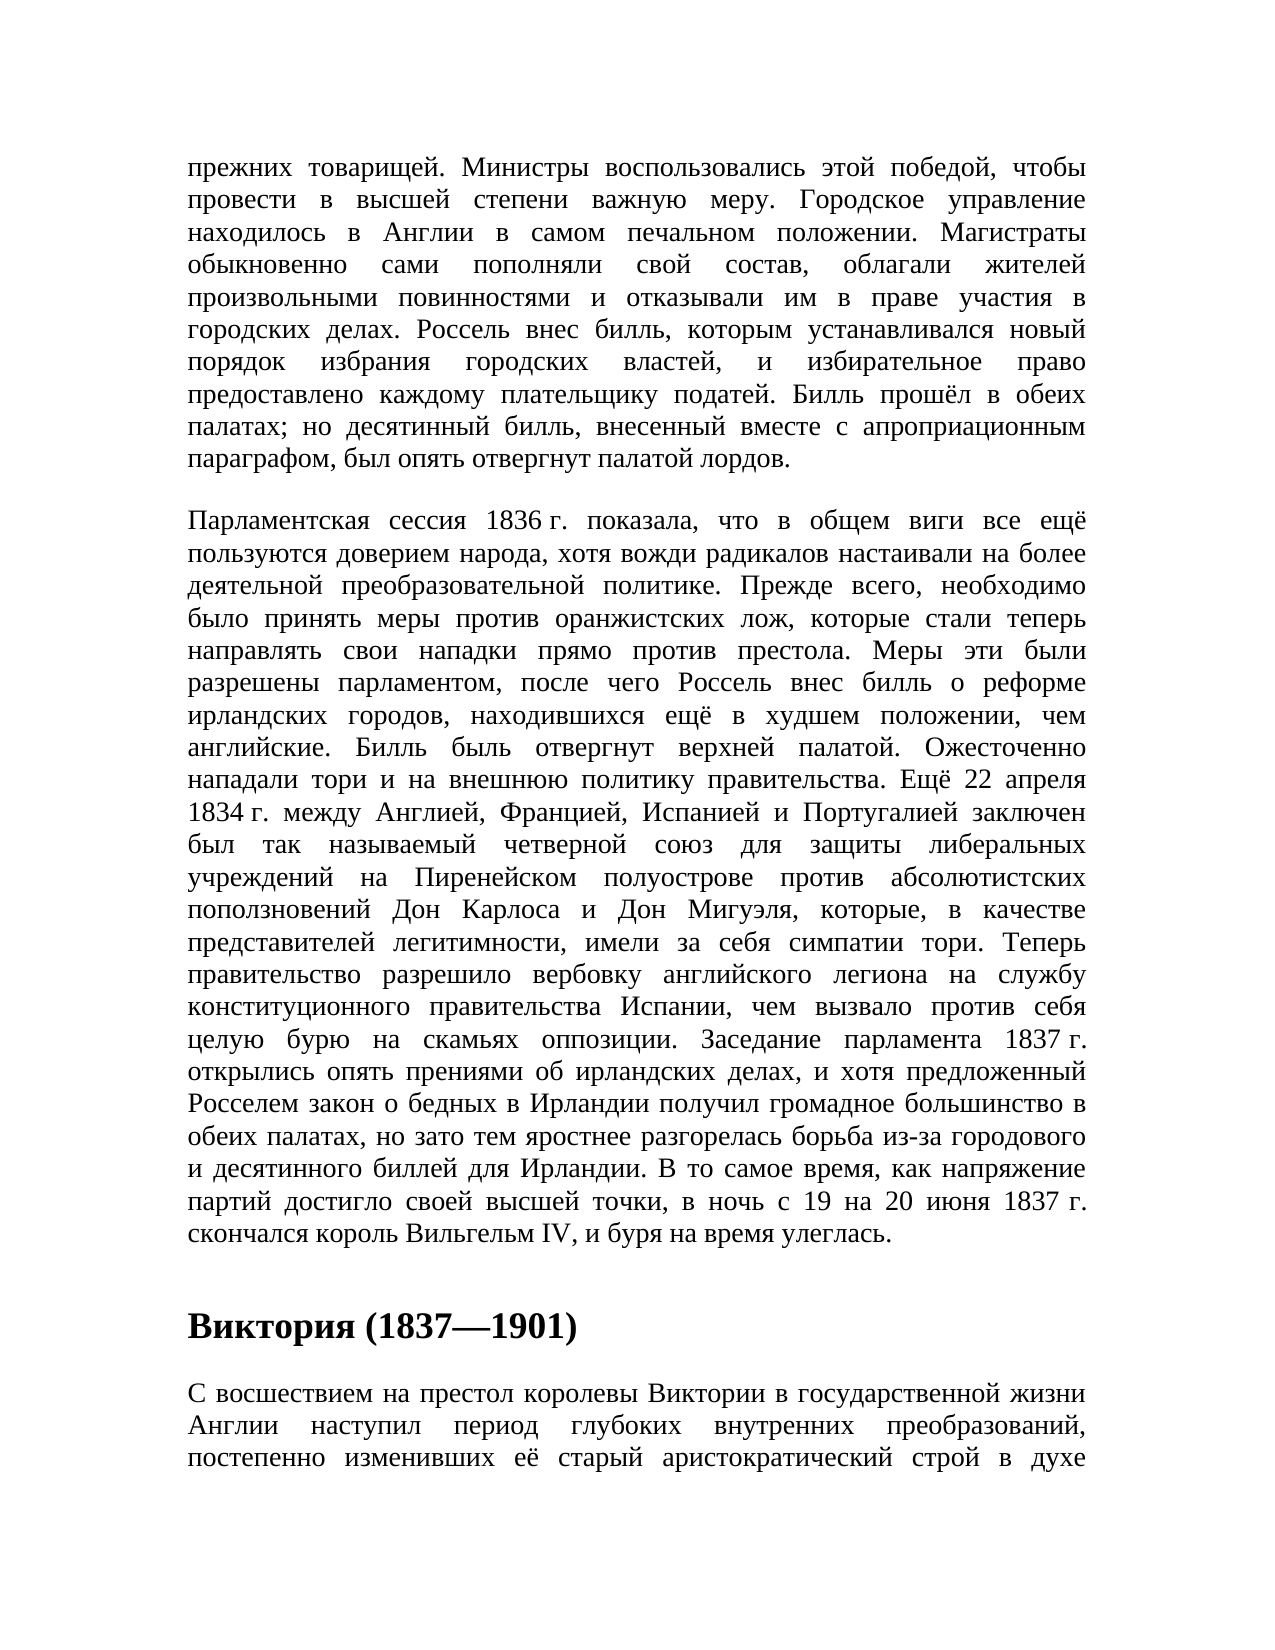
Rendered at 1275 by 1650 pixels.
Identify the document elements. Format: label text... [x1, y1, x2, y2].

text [187, 1376, 1087, 1473]
text Парламентская сессия 1836 г. показала, что в общем виги все ещё пользуются доверием народа, хотя вожди радикалов настаивали на более деятельной преобразовательной политике. Прежде всего, необходимо было принять меры против оранжистских лож, которые стали теперь направлять свои нападки прямо против престола. Меры эти были разрешены парламентом, после чего Россель внес билль о реформе ирландских городов, находившихся ещё в худшем положении, чем английские. Билль быль отвергнут верхней палатой. Ожесточенно нападали тори и на внешнюю политику правительства. Ещё 22 апреля 1834 г. между Англией, Францией, Испанией и Португалией заключен был так называемый четверной союз для защиты либеральных учреждений на Пиренейском полуострове против абсолютистских поползновений Дон Карлоса и Дон Мигуэля, которые, в качестве представителей легитимности, имели за себя симпатии тори. Теперь правительство разрешило вербовку английского легиона на службу конституционного правительства Испании, чем вызвало против себя целую бурю на скамьях оппозиции. Заседание парламента 1837 г. открылись опять прениями об ирландских делах, и хотя предложенный Росселем закон о бедных в Ирландии получил громадное большинство в обеих палатах, но зато тем яростнее разгорелась борьба из-за городового и десятинного биллей для Ирландии. В то самое время, как напряжение партий достигло своей высшей точки, в ночь с 19 на 20 июня 1837 г. скончался король Вильгельм IV, и буря на время улеглась. [187, 503, 1087, 1248]
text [187, 150, 1087, 474]
list Виктория (1837—1901) [187, 1303, 1087, 1346]
